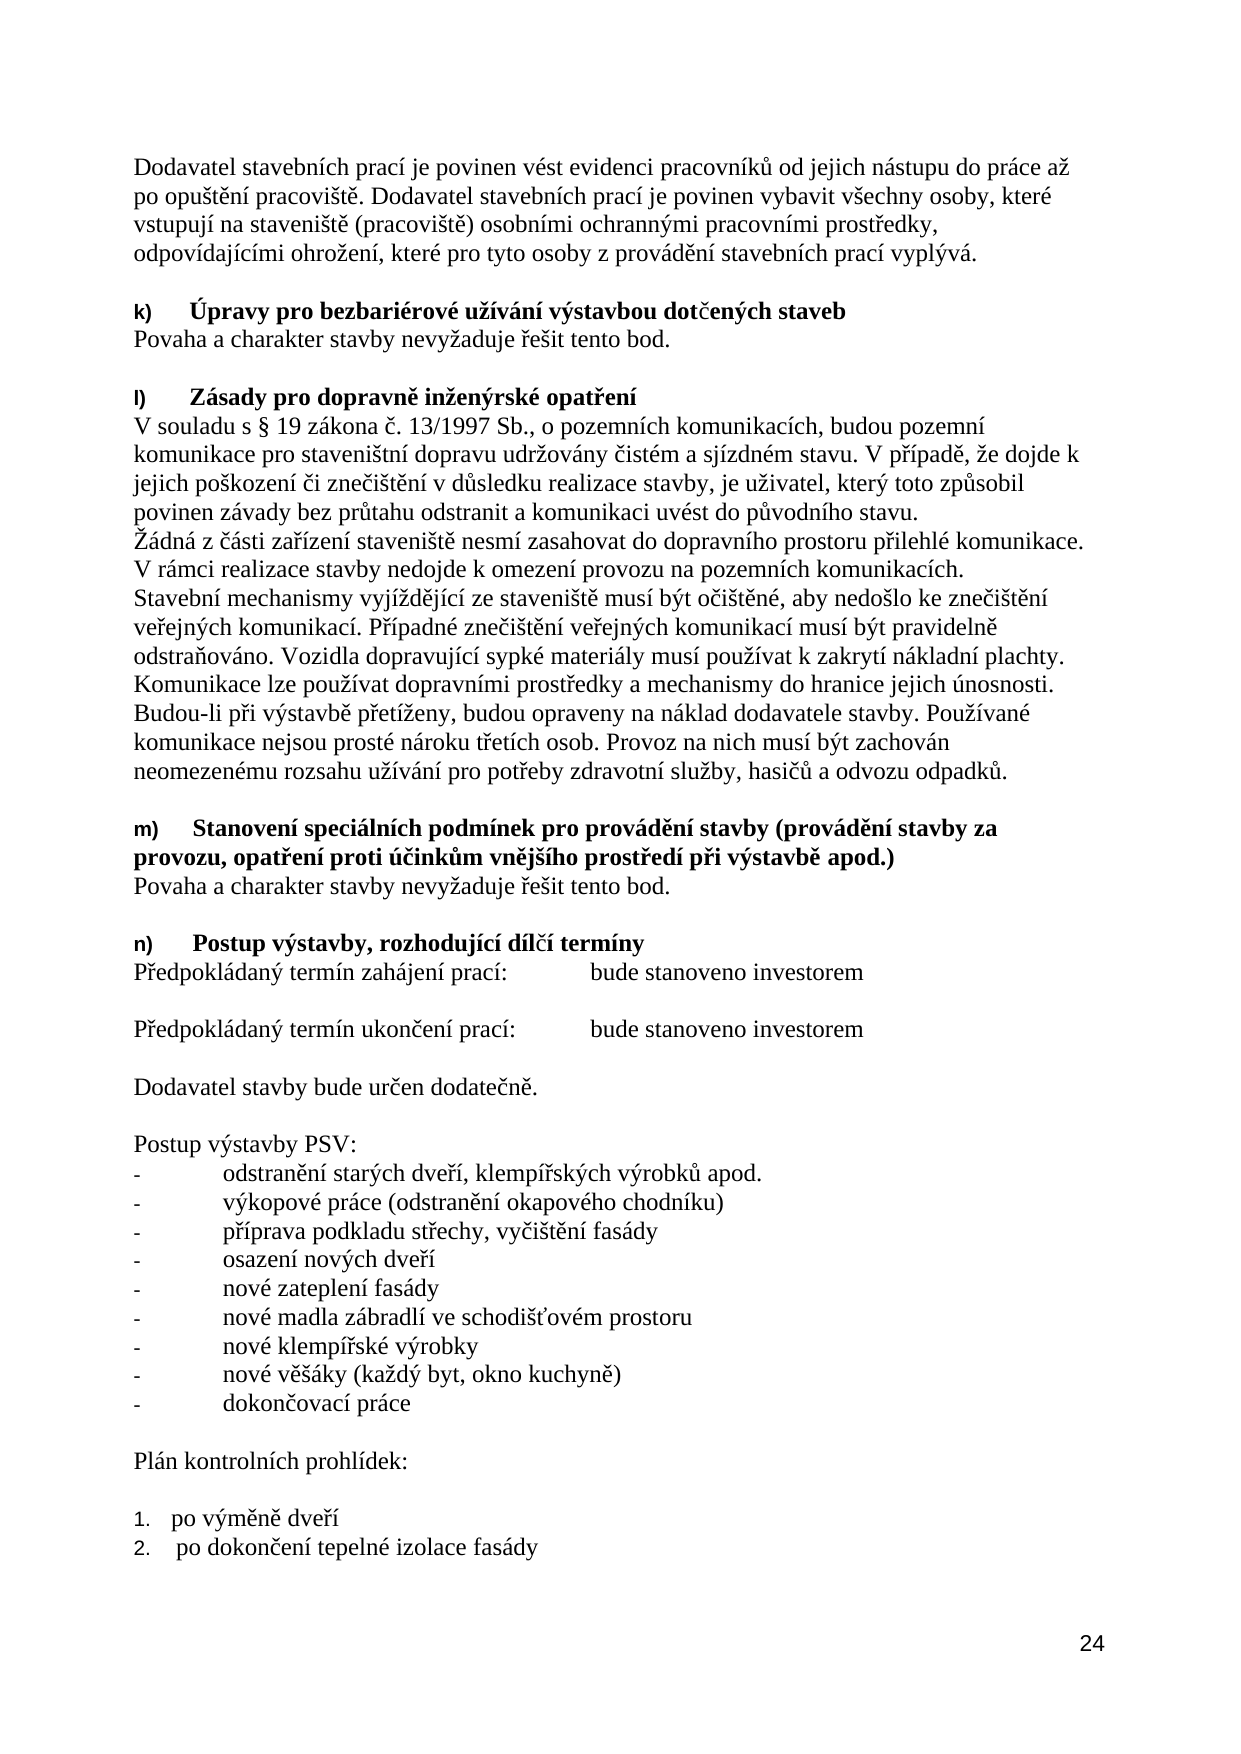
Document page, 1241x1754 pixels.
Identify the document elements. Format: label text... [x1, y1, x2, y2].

subtitle Úpravy pro bezbariérové užívání výstavbou dotčených staveb [133, 296, 1105, 324]
list nové madla zábradlí ve schodišťovém prostoru [133, 1302, 1105, 1331]
text Povaha a charakter stavby nevyžaduje řešit tento bod. [133, 871, 1105, 899]
text Dodavatel stavby bude určen dodatečně. [133, 1072, 1105, 1101]
subtitle Postup výstavby, rozhodující dílčí termíny [133, 928, 1105, 957]
text Žádná z části zařízení staveniště nesmí zasahovat do dopravního prostoru přilehlé komunikace. V rámci realizace stavby nedojde k omezení provozu na pozemních komunikacích. [133, 526, 1094, 583]
list osazení nových dveří [133, 1244, 1105, 1273]
list nové věšáky (každý byt, okno kuchyně) [133, 1359, 1105, 1388]
list nové zateplení fasády [133, 1273, 1105, 1302]
list příprava podkladu střechy, vyčištění fasády [133, 1216, 1105, 1244]
text Předpokládaný termín zahájení prací: bude stanoveno investorem [133, 957, 1105, 986]
text Předpokládaný termín ukončení prací: bude stanoveno investorem [133, 1014, 1105, 1043]
subtitle Stanovení speciálních podmínek pro provádění stavby (provádění stavby za provozu, opatření proti účinkům vnějšího prostředí při výstavbě apod.) [133, 813, 1037, 871]
text Dodavatel stavebních prací je povinen vést evidenci pracovníků od jejich nástupu do práce až po opuštění pracoviště. Dodavatel stavebních prací je povinen vybavit všechny osoby, které vstupují na staveniště (pracoviště) osobními ochrannými pracovními prostředky, odpovídajícími ohrožení, které pro tyto osoby z provádění stavebních prací vyplývá. [133, 152, 1074, 267]
text V souladu s § 19 zákona č. 13/1997 Sb., o pozemních komunikacích, budou pozemní komunikace pro staveništní dopravu udržovány čistém a sjízdném stavu. V případě, že dojde k jejich poškození či znečištění v důsledku realizace stavby, je uživatel, který toto způsobil povinen závady bez průtahu odstranit a komunikaci uvést do původního stavu. [133, 411, 1094, 526]
text Postup výstavby PSV: [133, 1129, 1105, 1158]
list odstranění starých dveří, klempířských výrobků apod. [133, 1158, 1105, 1187]
text Povaha a charakter stavby nevyžaduje řešit tento bod. [133, 324, 1092, 353]
list po výměně dveří [133, 1503, 1105, 1532]
text Stavební mechanismy vyjíždějící ze staveniště musí být očištěné, aby nedošlo ke znečištění veřejných komunikací. Případné znečištění veřejných komunikací musí být pravidelně odstraňováno. Vozidla dopravující sypké materiály musí používat k zakrytí nákladní plachty. Komunikace lze používat dopravními prostředky a mechanismy do hranice jejich únosnosti. Budou-li při výstavbě přetíženy, budou opraveny na náklad dodavatele stavby. Používané komunikace nejsou prosté nároku třetích osob. Provoz na nich musí být zachován neomezenému rozsahu užívání pro potřeby zdravotní služby, hasičů a odvozu odpadků. [133, 583, 1094, 784]
list dokončovací práce [133, 1388, 1105, 1417]
list výkopové práce (odstranění okapového chodníku) [133, 1187, 1105, 1216]
list nové klempířské výrobky [133, 1331, 1105, 1359]
subtitle Zásady pro dopravně inženýrské opatření [133, 382, 1105, 411]
text Plán kontrolních prohlídek: [133, 1446, 1105, 1474]
list po dokončení tepelné izolace fasády [133, 1532, 1105, 1561]
